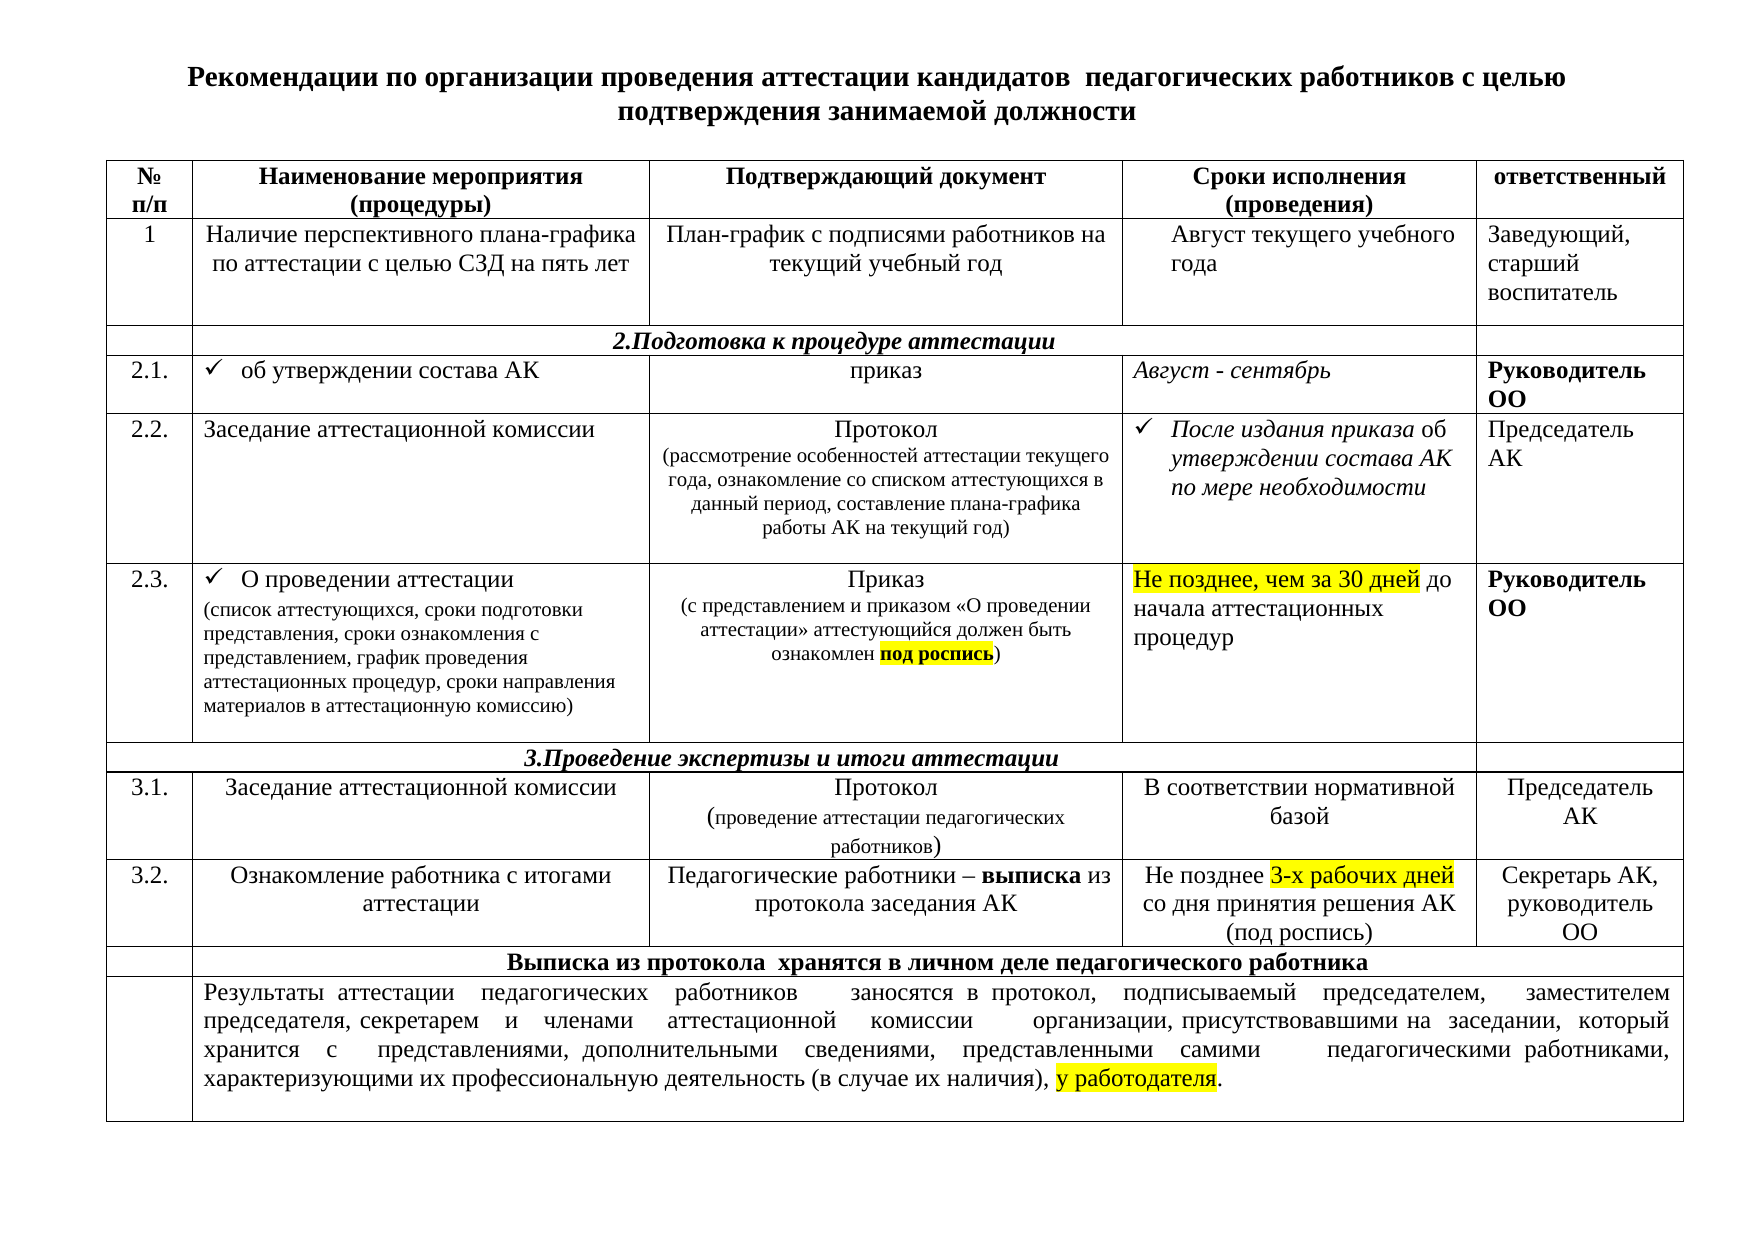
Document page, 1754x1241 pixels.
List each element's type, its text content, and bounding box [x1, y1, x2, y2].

table_cell Руководитель ОО [1477, 564, 1683, 742]
table_header ответственный [1477, 161, 1683, 218]
table_cell Август - сентябрь [1123, 356, 1476, 413]
table_cell 2.2. [107, 414, 192, 563]
table_cell Результаты аттестации педагогических работников заносятся в протокол, подписываемый председателем, заместителем председателя, секретарем и членами аттестационной комиссии организации, присутствовавшими на заседании, который хранится с представлениями, дополнительными сведениями, представленными самими педагогическими работниками, характеризующими их профессиональную деятельность (в случае их наличия), у работодателя. [193, 977, 1683, 1121]
table_cell [1477, 743, 1683, 771]
table_cell Руководитель ОО [1477, 356, 1683, 413]
table_cell Не позднее 3-х рабочих дней со дня принятия решения АК (под роспись) [1123, 860, 1476, 946]
table_cell 3.2. [107, 860, 192, 946]
table_cell План-график с подписями работников на текущий учебный год [650, 219, 1122, 325]
table_cell [107, 977, 192, 1121]
table_cell Август текущего учебного года [1123, 219, 1476, 325]
table_cell 3.Проведение экспертизы и итоги аттестации [107, 743, 1476, 771]
table_cell приказ [650, 356, 1122, 413]
table_cell Заведующий, старший воспитатель [1477, 219, 1683, 325]
table_cell Наличие перспективного плана-графика по аттестации с целью СЗД на пять лет [193, 219, 649, 325]
table_cell Председатель АК [1477, 414, 1683, 563]
table_cell Педагогические работники – выписка из протокола заседания АК [650, 860, 1122, 946]
table_cell Протокол (рассмотрение особенностей аттестации текущего года, ознакомление со списком аттестующихся в данный период, составление плана-графика работы АК на текущий год) [650, 414, 1122, 563]
table_cell 2.1. [107, 356, 192, 413]
table_cell Не позднее, чем за 30 дней до начала аттестационных процедур [1123, 564, 1476, 742]
table_cell Ознакомление работника с итогами аттестации [193, 860, 649, 946]
table_header Наименование мероприятия (процедуры) [193, 161, 649, 218]
table_cell 1 [107, 219, 192, 325]
table_cell 2.3. [107, 564, 192, 742]
table_cell Приказ (с представлением и приказом «О проведении аттестации» аттестующийся должен быть ознакомлен под роспись) [650, 564, 1122, 742]
table_cell О проведении аттестации (список аттестующихся, сроки подготовки представления, сроки ознакомления с представлением, график проведения аттестационных процедур, сроки направления материалов в аттестационную комиссию) [193, 564, 649, 742]
table_cell Выписка из протокола хранятся в личном деле педагогического работника [193, 947, 1683, 976]
table_cell об утверждении состава АК [193, 356, 649, 413]
table_cell 2.Подготовка к процедуре аттестации [193, 326, 1476, 354]
table_header Подтверждающий документ [650, 161, 1122, 218]
table_cell [1477, 326, 1683, 354]
table_cell Секретарь АК, руководитель ОО [1477, 860, 1683, 946]
table_cell После издания приказа об утверждении состава АК по мере необходимости [1123, 414, 1476, 563]
table_cell Заседание аттестационной комиссии [193, 414, 649, 563]
table_cell Председатель АК [1477, 773, 1683, 859]
table_cell [107, 947, 192, 976]
table_cell 3.1. [107, 773, 192, 859]
table_cell В соответствии нормативной базой [1123, 773, 1476, 859]
table_cell [107, 326, 192, 354]
table_cell Протокол (проведение аттестации педагогических работников) [650, 773, 1122, 859]
text Рекомендации по организации проведения аттестации кандидатов педагогических работников с целью подтверждения занимаемой должности [118, 59, 1636, 126]
table_header № п/п [107, 161, 192, 218]
table_header Сроки исполнения (проведения) [1123, 161, 1476, 218]
table_cell Заседание аттестационной комиссии [193, 773, 649, 859]
